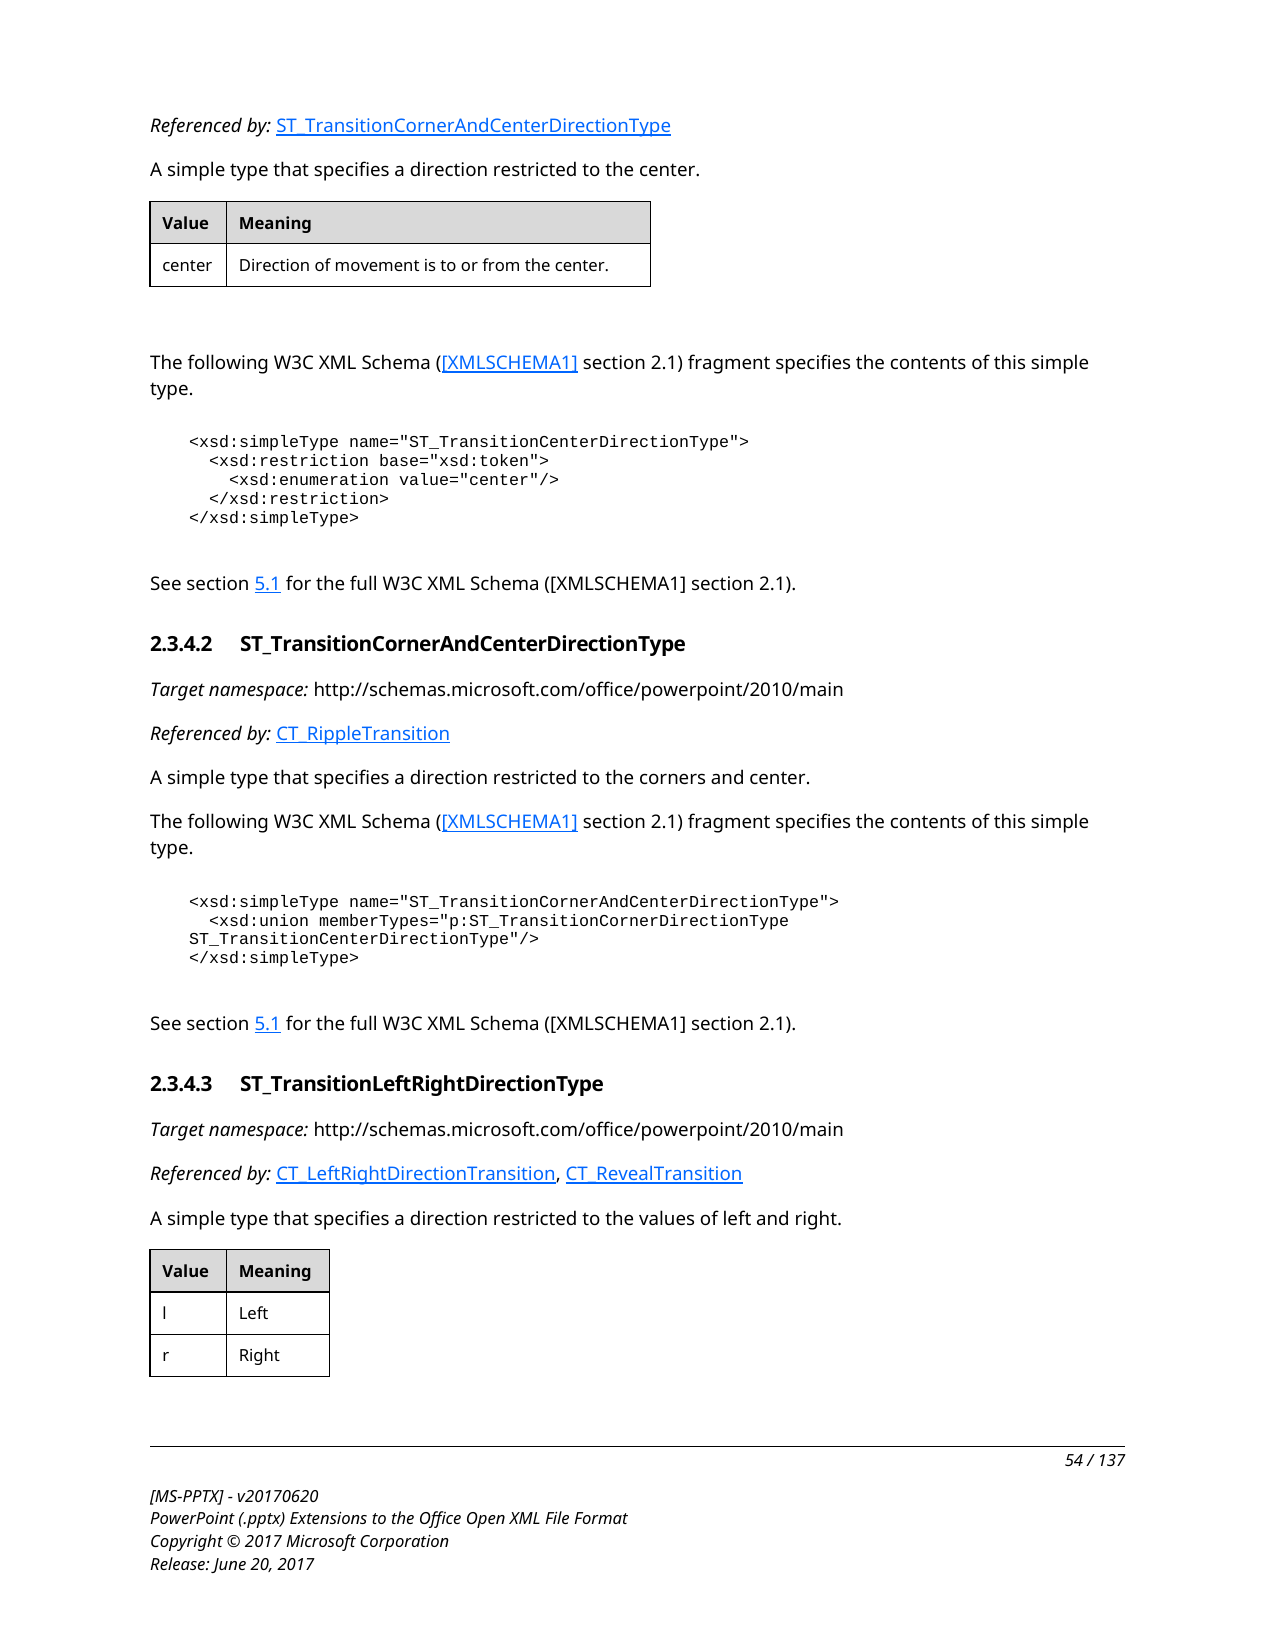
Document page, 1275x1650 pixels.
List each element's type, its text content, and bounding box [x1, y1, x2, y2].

text </xsd:simpleType> [175, 935, 1137, 979]
text See section 5.1 for the full W3C XML Schema ([XMLSCHEMA1] section 2.1). [150, 570, 1125, 596]
text Referenced by: ST_TransitionCornerAndCenterDirectionType [150, 112, 1125, 138]
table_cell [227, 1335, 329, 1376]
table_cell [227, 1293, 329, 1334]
text Referenced by: CT_LeftRightDirectionTransition, CT_RevealTransition [150, 1161, 1125, 1186]
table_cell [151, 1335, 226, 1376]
subtitle ST_TransitionLeftRightDirectionType [150, 1069, 1125, 1098]
text The following W3C XML Schema ([XMLSCHEMA1] section 2.1) fragment specifies the contents of this simple type. [150, 350, 1125, 401]
text A simple type that specifies a direction restricted to the center. [150, 157, 1125, 182]
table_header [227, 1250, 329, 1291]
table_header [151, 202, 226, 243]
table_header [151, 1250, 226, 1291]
text A simple type that specifies a direction restricted to the values of left and right. [150, 1205, 1125, 1230]
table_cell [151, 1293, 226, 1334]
text <xsd:restriction base="xsd:token"> [175, 438, 1137, 457]
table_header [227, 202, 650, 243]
text Target namespace: http://schemas.microsoft.com/office/powerpoint/2010/main [150, 676, 1125, 702]
text Target namespace: http://schemas.microsoft.com/office/powerpoint/2010/main [150, 1116, 1125, 1142]
text <xsd:union memberTypes="p:ST_TransitionCornerDirectionType ST_TransitionCenterDirectionType"/> [175, 897, 1137, 935]
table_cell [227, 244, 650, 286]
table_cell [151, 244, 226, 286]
text Referenced by: CT_RippleTransition [150, 720, 1125, 746]
text See section 5.1 for the full W3C XML Schema ([XMLSCHEMA1] section 2.1). [150, 1010, 1125, 1036]
text A simple type that specifies a direction restricted to the corners and center. [150, 764, 1125, 790]
text </xsd:restriction> [175, 476, 1137, 495]
text The following W3C XML Schema ([XMLSCHEMA1] section 2.1) fragment specifies the contents of this simple type. [150, 809, 1125, 860]
subtitle ST_TransitionCornerAndCenterDirectionType [150, 629, 1125, 657]
text </xsd:simpleType> [175, 495, 1137, 539]
text <xsd:enumeration value="center"/> [175, 457, 1137, 476]
